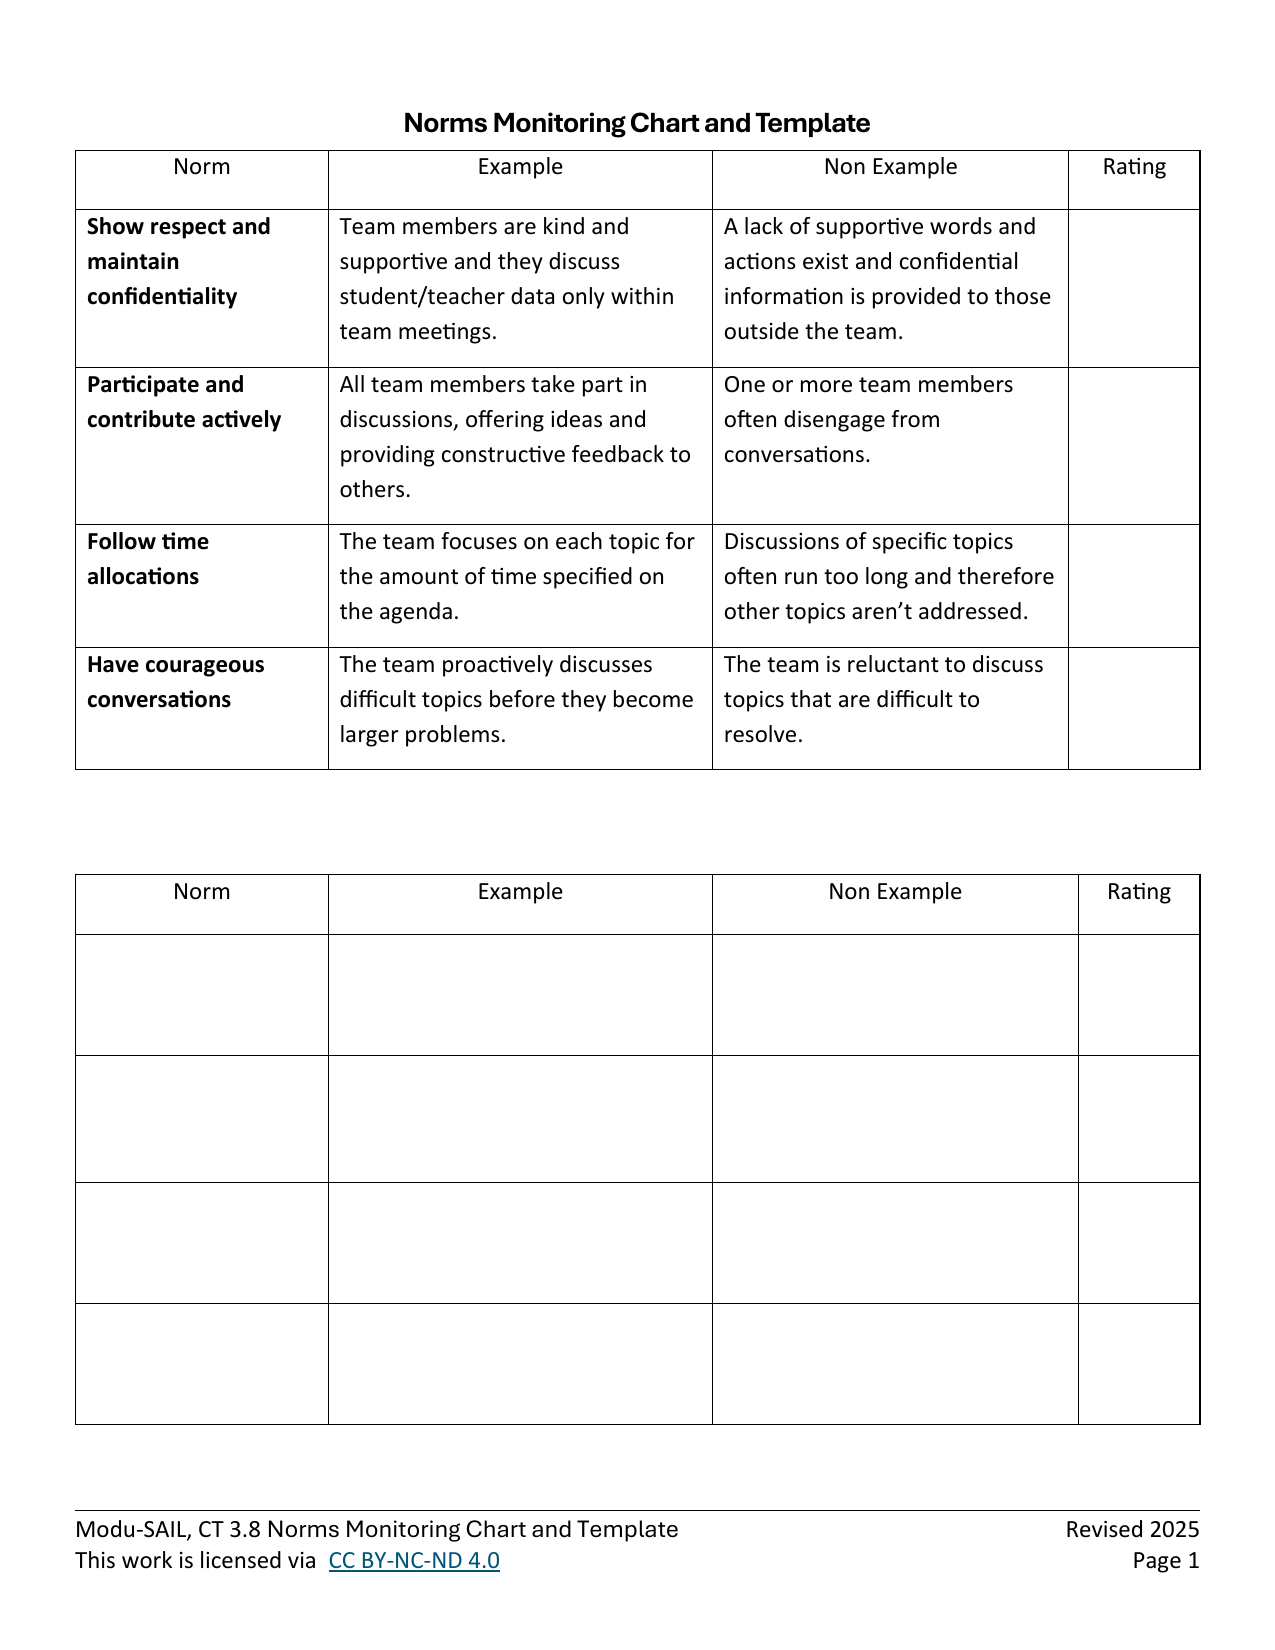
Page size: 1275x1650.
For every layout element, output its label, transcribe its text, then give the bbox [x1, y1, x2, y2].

table_cell Team members are kind and supportive and they discuss student/teacher data only within team meetings. [329, 210, 712, 367]
table_cell The team is reluctant to discuss topics that are difficult to resolve. [713, 648, 1068, 769]
table_cell One or more team members often disengage from conversations. [713, 368, 1068, 524]
table_cell [329, 1304, 712, 1424]
table_cell [1069, 525, 1199, 647]
table_cell All team members take part in discussions, offering ideas and providing constructive feedback to others. [329, 368, 712, 524]
table_cell [76, 1183, 328, 1303]
table_cell [713, 1183, 1078, 1303]
table_cell [329, 935, 712, 1054]
table_cell Participate and contribute actively [76, 368, 328, 524]
table_cell [1079, 1183, 1199, 1303]
table_cell Have courageous conversations [76, 648, 328, 769]
table_header Example [329, 875, 712, 934]
table_cell [329, 1183, 712, 1303]
table_cell Show respect and maintain confidentiality [76, 210, 328, 367]
table_header Norm [76, 875, 328, 934]
table_cell [1069, 210, 1199, 367]
table_cell Follow time allocations [76, 525, 328, 647]
title Norms Monitoring Chart and Template [75, 106, 1200, 141]
table_cell [713, 1056, 1078, 1182]
table_cell Discussions of specific topics often run too long and therefore other topics aren’t addressed. [713, 525, 1068, 647]
table_cell [1069, 648, 1199, 769]
table_header Example [329, 151, 712, 209]
table_cell [1069, 368, 1199, 524]
table_cell [713, 935, 1078, 1054]
table_cell The team proactively discusses difficult topics before they become larger problems. [329, 648, 712, 769]
table_cell [1079, 1056, 1199, 1182]
table_cell [76, 1056, 328, 1182]
table_header Non Example [713, 875, 1078, 934]
table_cell [76, 935, 328, 1054]
table_header Rating [1079, 875, 1199, 934]
table_cell [1079, 1304, 1199, 1424]
table_cell [713, 1304, 1078, 1424]
table_header Norm [76, 151, 328, 209]
table_cell [76, 1304, 328, 1424]
table_cell The team focuses on each topic for the amount of time specified on the agenda. [329, 525, 712, 647]
table_header Rating [1069, 151, 1199, 209]
table_cell [329, 1056, 712, 1182]
table_cell A lack of supportive words and actions exist and confidential information is provided to those outside the team. [713, 210, 1068, 367]
table_cell [1079, 935, 1199, 1054]
table_header Non Example [713, 151, 1068, 209]
